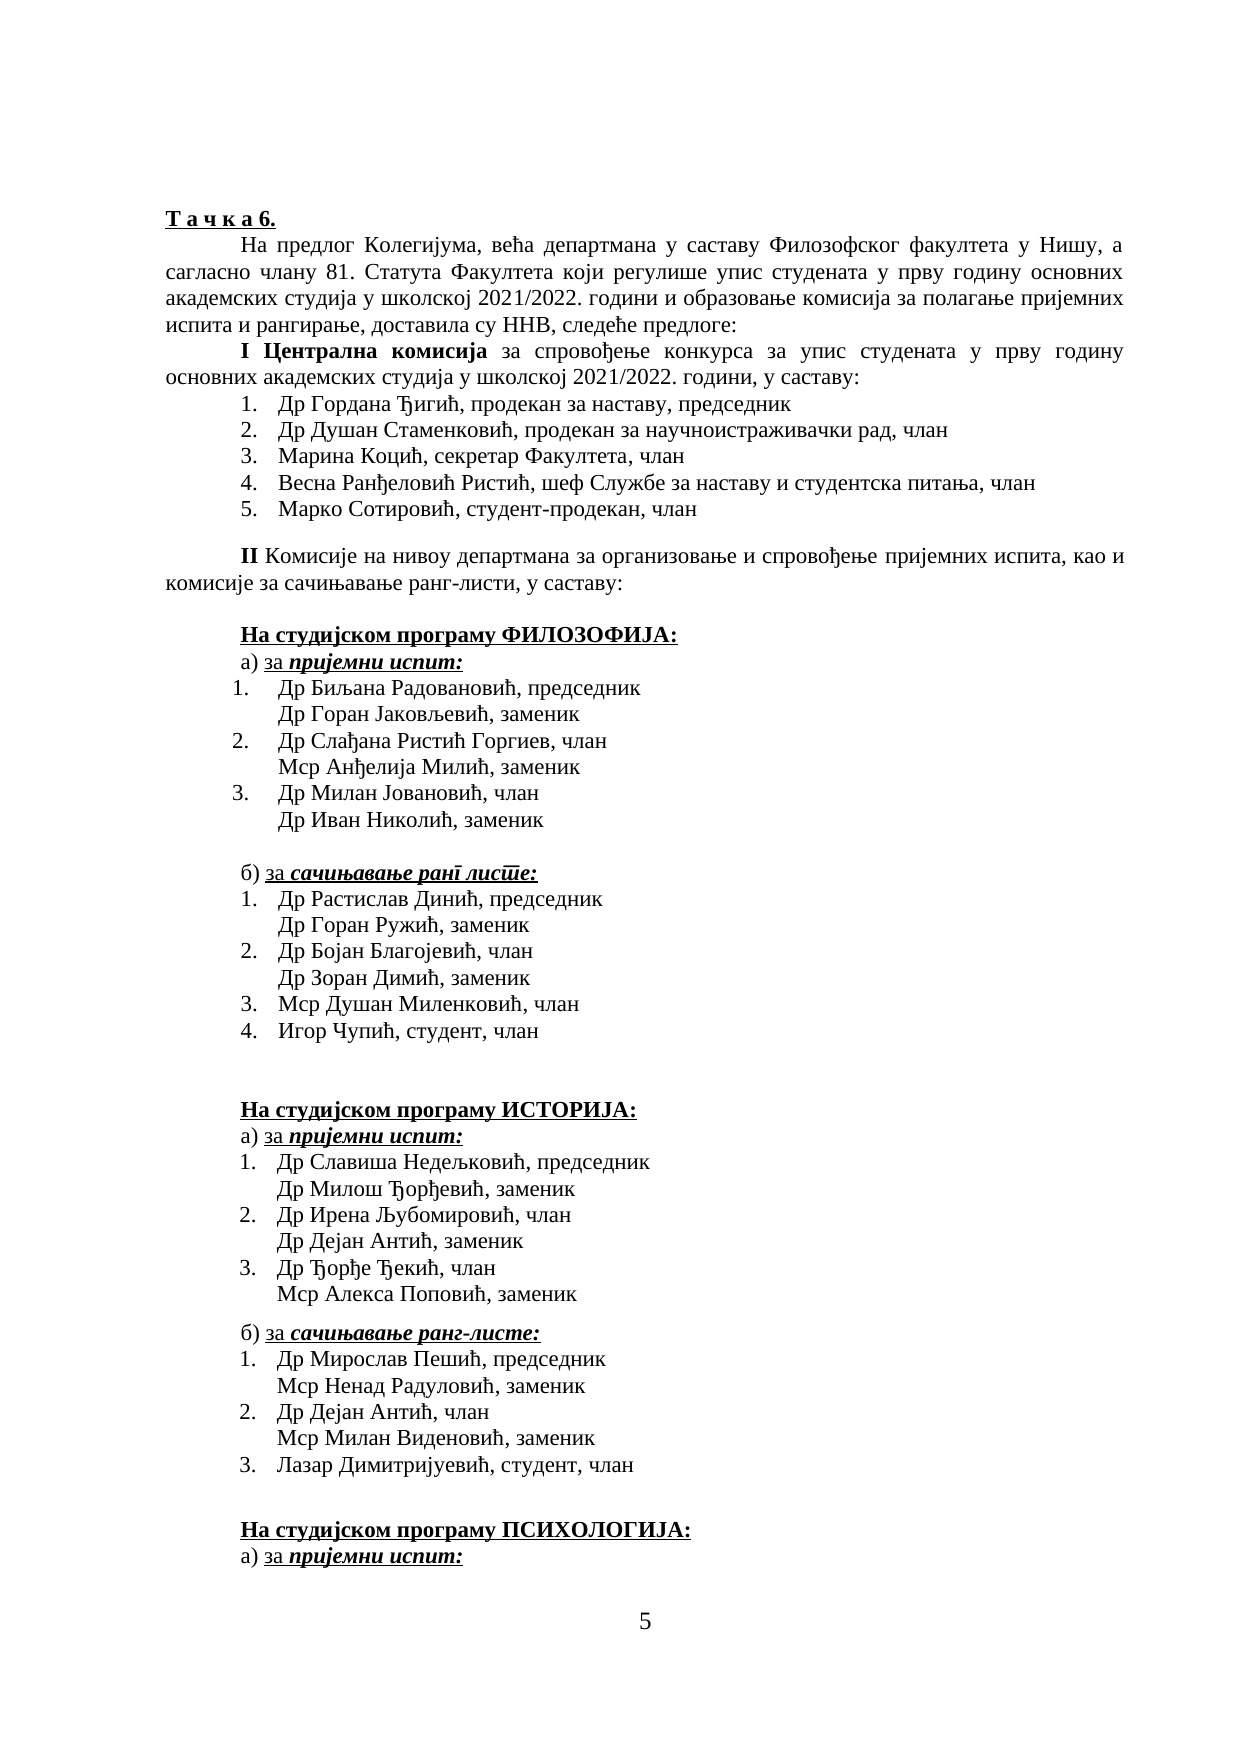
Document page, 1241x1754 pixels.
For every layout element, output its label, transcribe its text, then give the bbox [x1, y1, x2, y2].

text На студијском програму ФИЛОЗОФИЈА: [240, 621, 1125, 648]
list Др Гордана Ђигић, продекан за наставу, председник [240, 390, 1125, 416]
list Др Милош Ђорђевић, заменик [277, 1175, 1125, 1201]
list Др Душан Стаменковић, продекан за научноистраживачки рад, члан [240, 416, 1125, 442]
text б) за сачињавање ранг-листе: [240, 1319, 1125, 1345]
list Марко Сотировић, студент-продекан, члан [240, 495, 1125, 521]
text I Централна комисија за спровођење конкурса за упис студената у прву годину основних академских студија у школској 2021/2022. години, у саставу: [165, 337, 1125, 390]
list Мср Алекса Поповић, заменик [277, 1280, 1125, 1307]
list Др Слађана Ристић Горгиев, члан [240, 727, 1125, 753]
list Мср Ненад Радуловић, заменик [277, 1372, 1125, 1398]
list Др Биљана Радовановић, председник [240, 674, 1125, 700]
text Мср Анђелија Милић, заменик [278, 753, 1125, 779]
list Мср Душан Миленковић, члан [240, 990, 1125, 1017]
text а) за пријемни испит: [240, 1542, 1125, 1569]
text На студијском програму ПСИХОЛОГИЈА: [240, 1516, 1125, 1542]
text Т а ч к а 6. [165, 205, 1125, 232]
text Др Горан Ружић, заменик [278, 911, 1125, 938]
list Др Бојан Благојевић, члан [240, 938, 1125, 964]
list Др Милан Јовановић, члан [240, 779, 1125, 806]
list Др Ирена Љубомировић, члан [239, 1201, 1125, 1227]
text а) за пријемни испит: [240, 1122, 1125, 1148]
list Др Славиша Недељковић, председник [239, 1148, 1125, 1175]
list Мср Милан Виденовић, заменик [277, 1424, 1125, 1451]
list Игор Чупић, студент, члан [240, 1017, 1125, 1043]
list Др Дејан Антић, члан [239, 1398, 1125, 1424]
list Весна Ранђеловић Ристић, шеф Службе за наставу и студентска питања, члан [240, 469, 1125, 495]
text Др Зоран Димић, заменик [278, 964, 1125, 990]
list Др Мирослав Пешић, председник [239, 1345, 1125, 1372]
list Лазар Димитријуевић, студент, члан [239, 1451, 1125, 1477]
list Марина Коцић, секретар Факултета, члан [240, 442, 1125, 469]
text а) за пријемни испит: [240, 648, 1125, 674]
text Др Горан Јаковљевић, заменик [278, 700, 1125, 727]
text Др Иван Николић, заменик [278, 806, 1125, 832]
list Др Ђорђе Ђекић, члан [239, 1254, 1125, 1280]
text II Комисије на нивоу департмана за организовање и спровођење пријемних испита, као и комисије за сачињавање ранг-листи, у саставу: [165, 542, 1125, 595]
text На предлог Колегијума, већа департмана у саставу Филозофског факултета у Нишу, а сагласно члану 81. Статута Факултета који регулише упис студената у прву годину основних академских студија у школској 2021/2022. години и образовање комисија за полагање пријемних испита и рангирање, доставила су ННВ, следеће предлоге: [165, 232, 1125, 337]
text На студијском програму ИСТОРИЈА: [240, 1096, 1125, 1122]
text б) за сачињавање ранг листе: [240, 858, 1125, 885]
list Др Дејан Антић, заменик [277, 1227, 1125, 1254]
list Др Растислав Динић, председник [240, 885, 1125, 911]
